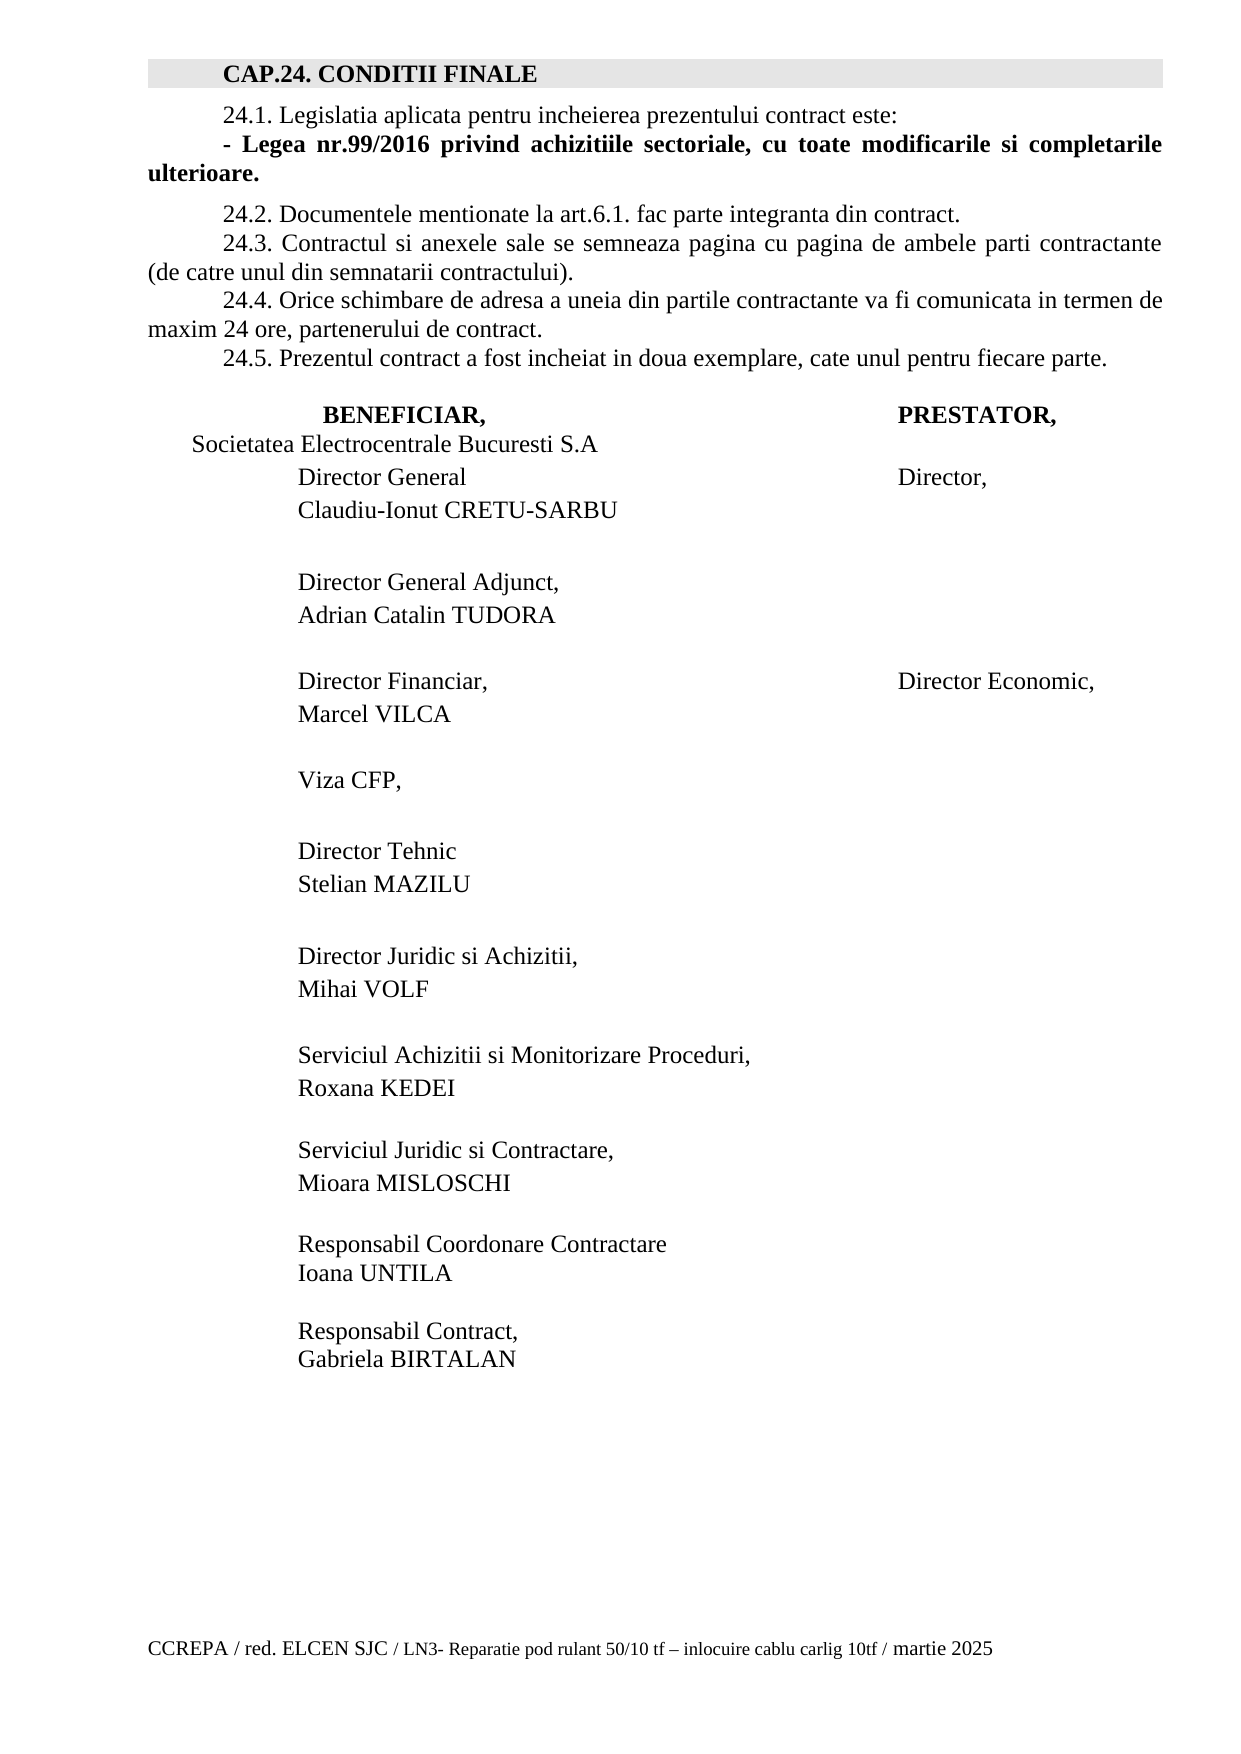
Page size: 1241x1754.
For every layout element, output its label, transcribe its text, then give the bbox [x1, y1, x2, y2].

subtitle CAP.24. CONDITII FINALE [148, 59, 1163, 88]
text Viza CFP, [148, 765, 1163, 793]
text Director Financiar, Director Economic, [148, 666, 1163, 694]
text Serviciul Achizitii si Monitorizare Proceduri, [223, 1040, 1163, 1069]
text Serviciul Juridic si Contractare, [223, 1135, 1163, 1163]
text Claudiu-Ionut CRETU-SARBU [148, 495, 1163, 524]
text 24.1. Legislatia aplicata pentru incheierea prezentului contract este: [148, 100, 1163, 129]
text 24.5. Prezentul contract a fost incheiat in doua exemplare, cate unul pentru fiecare parte. [148, 343, 1163, 372]
text - Legea nr.99/2016 privind achizitiile sectoriale, cu toate modificarile si completarile ulterioare. [148, 129, 1163, 187]
text Societatea Electrocentrale Bucuresti S.A [148, 429, 1163, 458]
text Gabriela BIRTALAN [298, 1344, 1163, 1373]
text 24.4. Orice schimbare de adresa a uneia din partile contractante va fi comunicata in termen de maxim 24 ore, partenerului de contract. [148, 285, 1163, 343]
text Stelian MAZILU [223, 869, 1163, 898]
text Director General Director, [148, 462, 1163, 491]
text 24.2. Documentele mentionate la art.6.1. fac parte integranta din contract. [148, 199, 1163, 228]
text Responsabil Coordonare Contractare [148, 1229, 1163, 1258]
text Director Juridic si Achizitii, [148, 941, 1163, 970]
text Ioana UNTILA [148, 1258, 1163, 1287]
text Director General Adjunct, [223, 567, 1163, 595]
text Director Tehnic [148, 836, 1163, 865]
text 24.3. Contractul si anexele sale se semneaza pagina cu pagina de ambele parti contractante (de catre unul din semnatarii contractului). [148, 228, 1163, 285]
text Adrian Catalin TUDORA [148, 600, 1163, 628]
text Marcel VILCA [148, 699, 1163, 727]
text Responsabil Contract, [148, 1316, 1163, 1344]
text Mioara MISLOSCHI [148, 1168, 1163, 1197]
text BENEFICIAR, PRESTATOR, [220, 400, 1163, 429]
text Roxana KEDEI [148, 1073, 1163, 1102]
text Mihai VOLF [148, 974, 1163, 1003]
